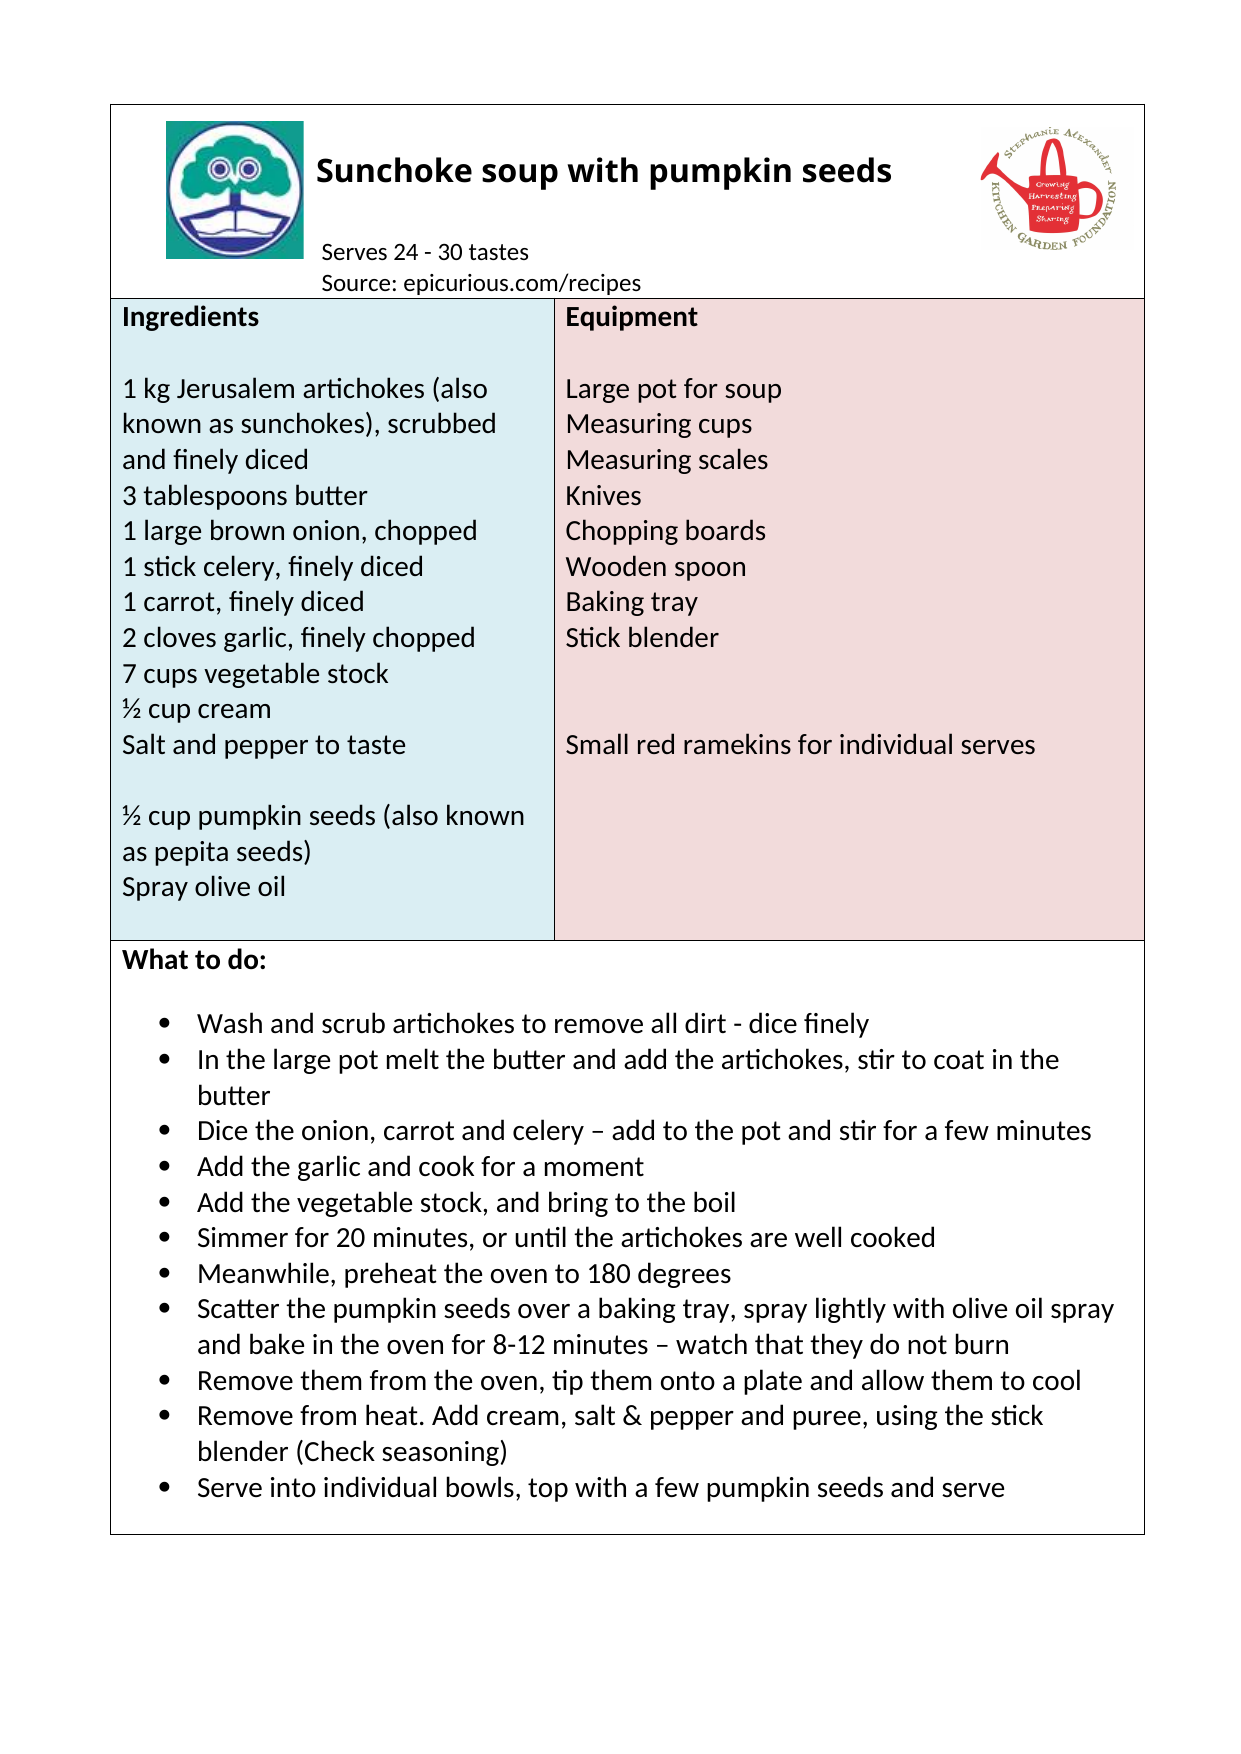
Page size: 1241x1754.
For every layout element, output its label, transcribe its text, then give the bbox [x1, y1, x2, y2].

table_cell Ingredients 1/2 14.5-ounce package multi-grain spaghetti (the Bon Appétit Test Kitchen used Barilla Plus) or whole wheat pasta 3/4 cup coarsely chopped Italian parsley 6 tablespoons olive oil, divided 3 tablespoons drained capers 3 anchovy fillets 3 garlic cloves, chopped, divided 6 cups thinly sliced savoy cabbage 1/2 12-ounce bag frozen haricots verts (slender green beans), thawed 1 1/2 cups grated Parmesan cheese, divided 1/2 14.5-ounce package multi-grain spaghetti (the Bon Appétit Test Kitchen used Barilla Plus) or whole wheat pasta 3/4 cup coarsely chopped Italian parsley 6 tablespoons olive oil, divided 3 tablespoons drained capers 3 anchovy fillets 3 garlic cloves, chopped, divided 6 cups thinly sliced savoy cabbage 1/2 12-ounce bag frozen haricots verts (slender green beans), thawed 1 1/2 cups grated Parmesan cheese, divided 1 kg Jerusalem artichokes (also known as sunchokes), scrubbed and finely diced 3 tablespoons butter 1 large brown onion, chopped 1 stick celery, finely diced 1 carrot, finely diced 2 cloves garlic, finely chopped 7 cups vegetable stock ½ cup cream Salt and pepper to taste ½ cup pumpkin seeds (also known as pepita seeds) Spray olive oil [111, 299, 554, 940]
picture [980, 127, 1134, 250]
table_cell What to do: Cook pasta in large pot of boiling salted water until just tender but still firm to bite, stirring occasionally. Drain, reserving 1 cup pasta cooking liquid. Meanwhile, puree parsley, 4 tablespoons oil, capers, anchovies, and 1/3 of chopped garlic in mini processor. Heat 2 tablespoons oil in large skillet over medium-high heat. Add cabbage; sauté until wilted, about 3 minutes. Add haricots verts and remaining garlic; toss 1 minute. Add 3/4 cup cheese, pasta, and 2/3 cup pasta cooking liquid, then parsley mixture from processor. Toss until sauce coats pasta, adding more pasta cooking liquid if dry, about 2 minutes. Season with salt and pepper. Serve, passing remaining 3/4 cup cheese separately. Wash and scrub artichokes to remove all dirt - dice finely In the large pot melt the butter and add the artichokes, stir to coat in the butter Dice the onion, carrot and celery – add to the pot and stir for a few minutes Add the garlic and cook for a moment Add the vegetable stock, and bring to the boil Simmer for 20 minutes, or until the artichokes are well cooked Meanwhile, preheat the oven to 180 degrees Scatter the pumpkin seeds over a baking tray, spray lightly with olive oil spray and bake in the oven for 8-12 minutes – watch that they do not burn Remove them from the oven, tip them onto a plate and allow them to cool Remove from heat. Add cream, salt & pepper and puree, using the stick blender (Check seasoning) Serve into individual bowls, top with a few pumpkin seeds and serve [111, 941, 1144, 1533]
table_header Sunchoke soup with pumpkin seeds Serves 24 - 30 tastes Source: epicurious.com/recipes [111, 105, 1144, 297]
table_cell Equipment Large pot for soup Measuring cups Measuring scales Knives Chopping boards Wooden spoon Baking tray Stick blender Small red ramekins for individual serves [555, 299, 1144, 940]
picture [166, 121, 304, 259]
